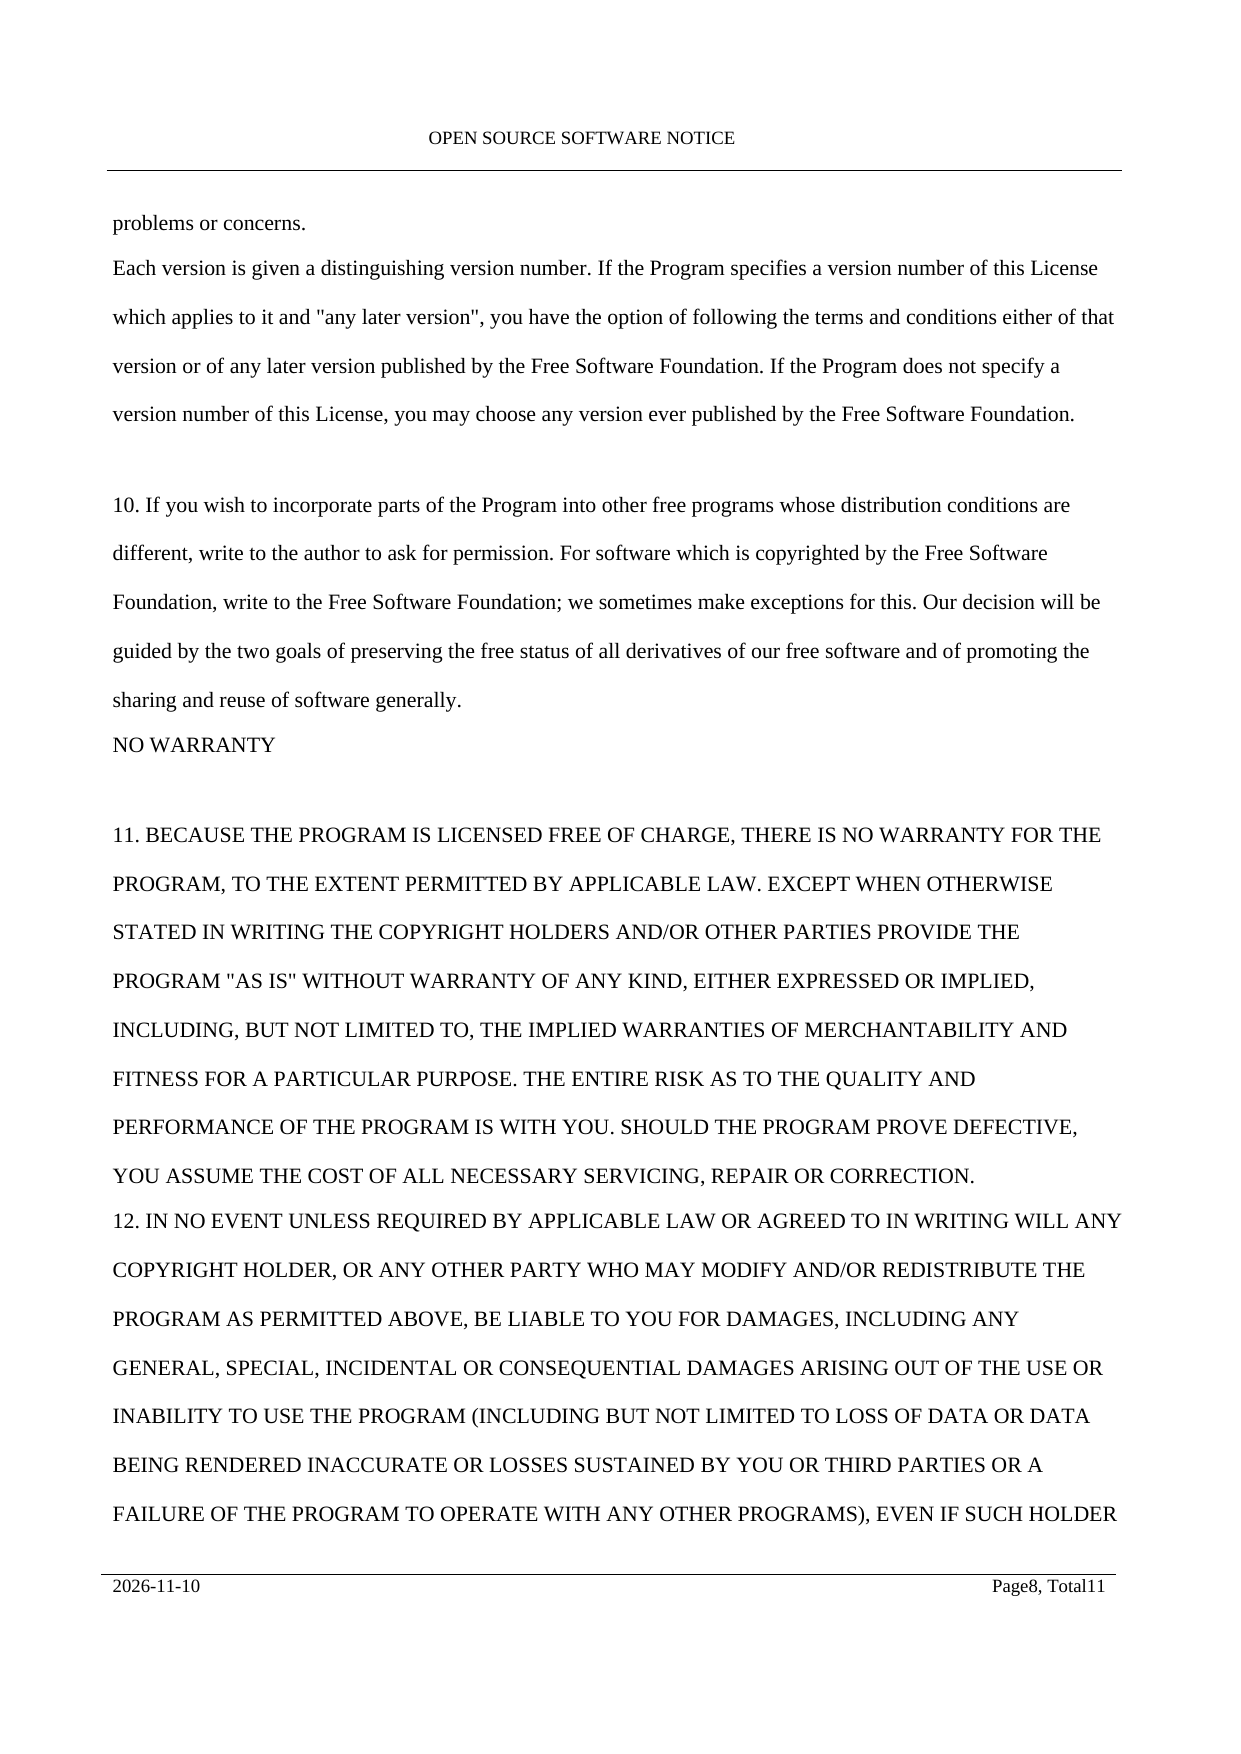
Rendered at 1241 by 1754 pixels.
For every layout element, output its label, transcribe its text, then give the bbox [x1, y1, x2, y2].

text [112, 1204, 1128, 1529]
text NO WARRANTY [112, 728, 1128, 761]
text 10. If you wish to incorporate parts of the Program into other free programs whose distribution conditions are different, write to the author to ask for permission. For software which is copyrighted by the Free Software Foundation, write to the Free Software Foundation; we sometimes make exceptions for this. Our decision will be guided by the two goals of preserving the free status of all derivatives of our free software and of promoting the sharing and reuse of software generally. [112, 488, 1128, 715]
text 11. BECAUSE THE PROGRAM IS LICENSED FREE OF CHARGE, THERE IS NO WARRANTY FOR THE PROGRAM, TO THE EXTENT PERMITTED BY APPLICABLE LAW. EXCEPT WHEN OTHERWISE STATED IN WRITING THE COPYRIGHT HOLDERS AND/OR OTHER PARTIES PROVIDE THE PROGRAM "AS IS" WITHOUT WARRANTY OF ANY KIND, EITHER EXPRESSED OR IMPLIED, INCLUDING, BUT NOT LIMITED TO, THE IMPLIED WARRANTIES OF MERCHANTABILITY AND FITNESS FOR A PARTICULAR PURPOSE. THE ENTIRE RISK AS TO THE QUALITY AND PERFORMANCE OF THE PROGRAM IS WITH YOU. SHOULD THE PROGRAM PROVE DEFECTIVE, YOU ASSUME THE COST OF ALL NECESSARY SERVICING, REPAIR OR CORRECTION. [112, 818, 1128, 1192]
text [112, 206, 1128, 239]
text Each version is given a distinguishing version number. If the Program specifies a version number of this License which applies to it and "any later version", you have the option of following the terms and conditions either of that version or of any later version published by the Free Software Foundation. If the Program does not specify a version number of this License, you may choose any version ever published by the Free Software Foundation. [112, 251, 1128, 430]
